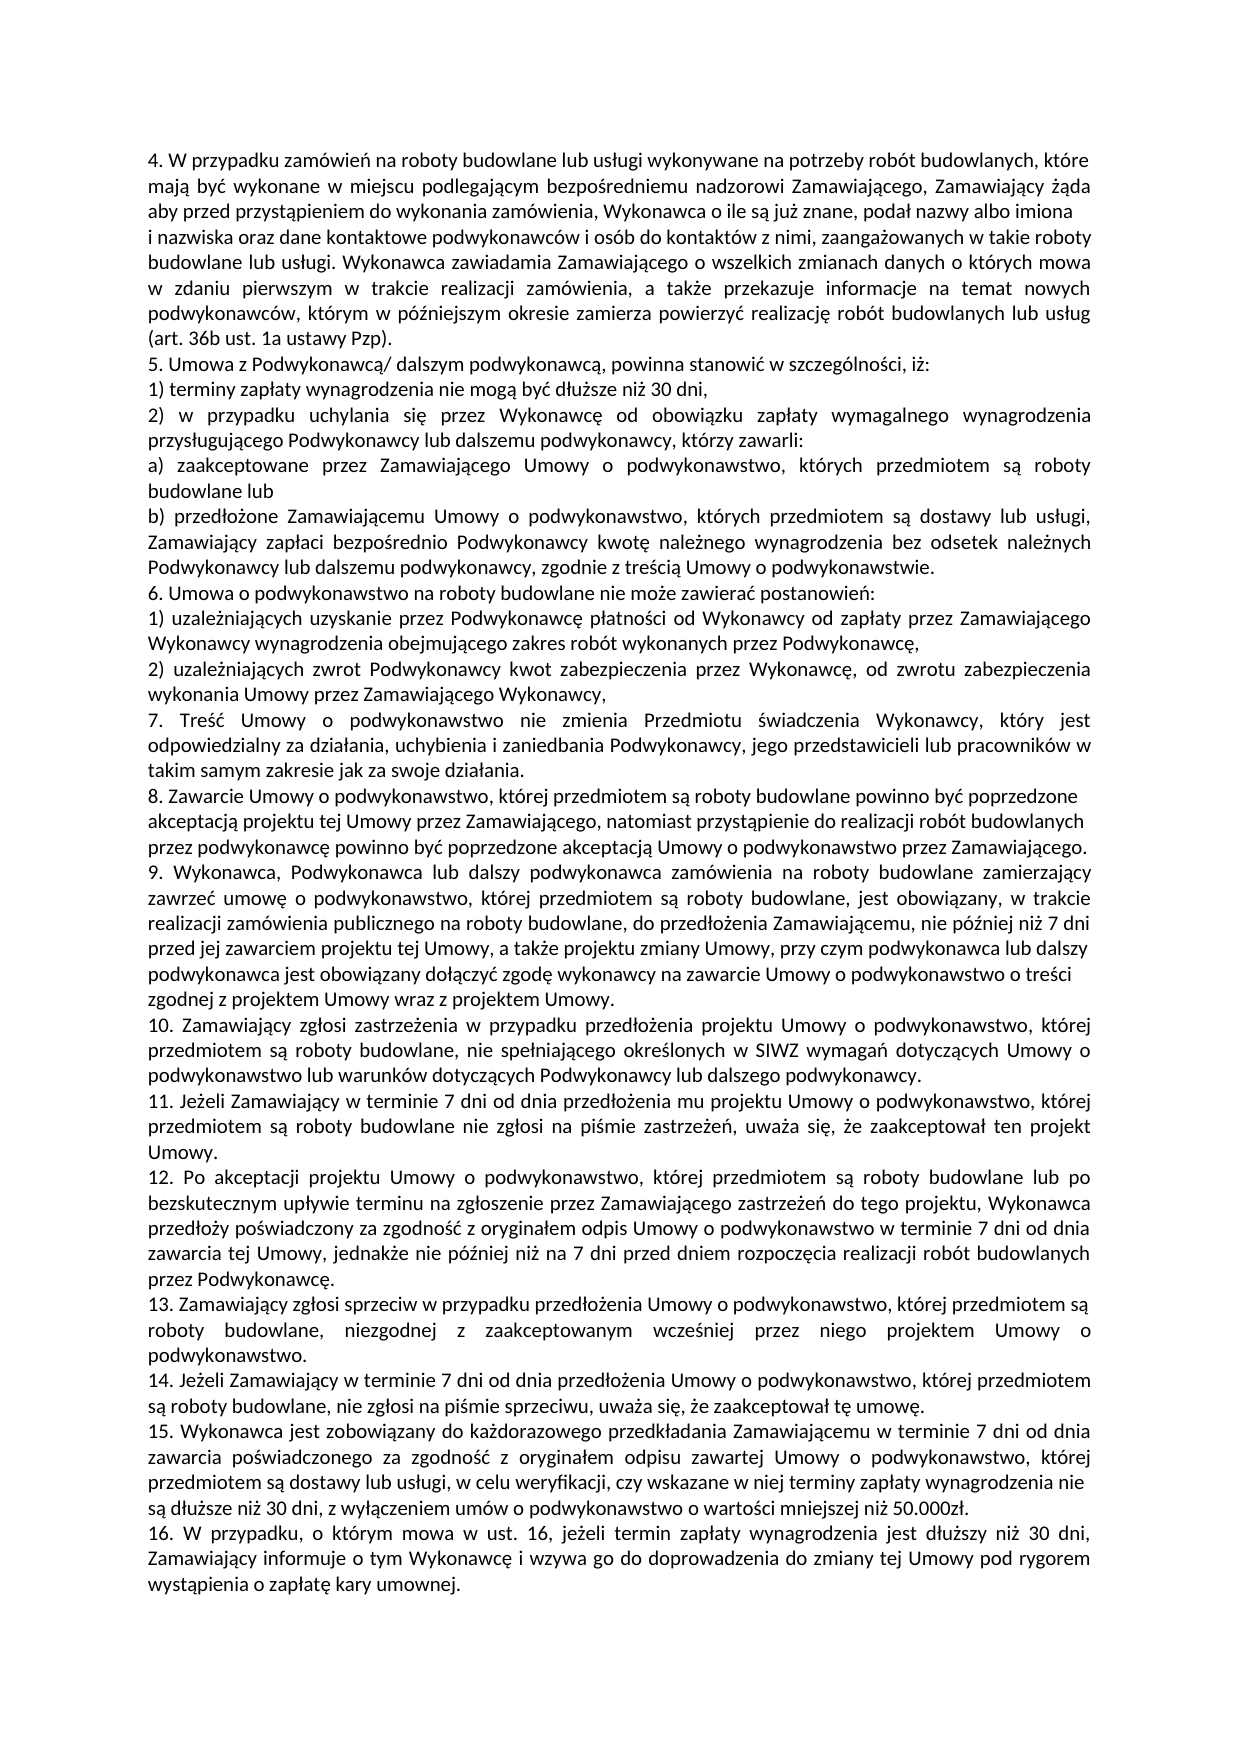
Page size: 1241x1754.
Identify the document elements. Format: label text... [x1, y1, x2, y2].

text a) zaakceptowane przez Zamawiającego Umowy o podwykonawstwo, których przedmiotem są roboty budowlane lub [148, 453, 1093, 503]
text 6. Umowa o podwykonawstwo na roboty budowlane nie może zawierać postanowień: [148, 580, 1093, 605]
text i nazwiska oraz dane kontaktowe podwykonawców i osób do kontaktów z nimi, zaangażowanych w takie roboty budowlane lub usługi. Wykonawca zawiadamia Zamawiającego o wszelkich zmianach danych o których mowa w zdaniu pierwszym w trakcie realizacji zamówienia, a także przekazuje informacje na temat nowych podwykonawców, którym w późniejszym okresie zamierza powierzyć realizację robót budowlanych lub usług (art. 36b ust. 1a ustawy Pzp). [148, 224, 1093, 351]
text 13. Zamawiający zgłosi sprzeciw w przypadku przedłożenia Umowy o podwykonawstwo, której przedmiotem są [148, 1291, 1093, 1317]
text b) przedłożone Zamawiającemu Umowy o podwykonawstwo, których przedmiotem są dostawy lub usługi, Zamawiający zapłaci bezpośrednio Podwykonawcy kwotę należnego wynagrodzenia bez odsetek należnych Podwykonawcy lub dalszemu podwykonawcy, zgodnie z treścią Umowy o podwykonawstwie. [148, 503, 1093, 580]
text 7. Treść Umowy o podwykonawstwo nie zmienia Przedmiotu świadczenia Wykonawcy, który jest odpowiedzialny za działania, uchybienia i zaniedbania Podwykonawcy, jego przedstawicieli lub pracowników w takim samym zakresie jak za swoje działania. [148, 707, 1093, 783]
text podwykonawca jest obowiązany dołączyć zgodę wykonawcy na zawarcie Umowy o podwykonawstwo o treści [148, 961, 1093, 986]
text 10. Zamawiający zgłosi zastrzeżenia w przypadku przedłożenia projektu Umowy o podwykonawstwo, której przedmiotem są roboty budowlane, nie spełniającego określonych w SIWZ wymagań dotyczących Umowy o podwykonawstwo lub warunków dotyczących Podwykonawcy lub dalszego podwykonawcy. [148, 1012, 1093, 1088]
text 11. Jeżeli Zamawiający w terminie 7 dni od dnia przedłożenia mu projektu Umowy o podwykonawstwo, której przedmiotem są roboty budowlane nie zgłosi na piśmie zastrzeżeń, uważa się, że zaakceptował ten projekt Umowy. [148, 1088, 1093, 1164]
text 2) w przypadku uchylania się przez Wykonawcę od obowiązku zapłaty wymagalnego wynagrodzenia przysługującego Podwykonawcy lub dalszemu podwykonawcy, którzy zawarli: [148, 402, 1093, 453]
text 4. W przypadku zamówień na roboty budowlane lub usługi wykonywane na potrzeby robót budowlanych, które [148, 148, 1093, 173]
text 9. Wykonawca, Podwykonawca lub dalszy podwykonawca zamówienia na roboty budowlane zamierzający zawrzeć umowę o podwykonawstwo, której przedmiotem są roboty budowlane, jest obowiązany, w trakcie realizacji zamówienia publicznego na roboty budowlane, do przedłożenia Zamawiającemu, nie później niż 7 dni przed jej zawarciem projektu tej Umowy, a także projektu zmiany Umowy, przy czym podwykonawca lub dalszy [148, 859, 1093, 961]
text przez podwykonawcę powinno być poprzedzone akceptacją Umowy o podwykonawstwo przez Zamawiającego. [148, 834, 1093, 859]
text 12. Po akceptacji projektu Umowy o podwykonawstwo, której przedmiotem są roboty budowlane lub po bezskutecznym upływie terminu na zgłoszenie przez Zamawiającego zastrzeżeń do tego projektu, Wykonawca przedłoży poświadczony za zgodność z oryginałem odpis Umowy o podwykonawstwo w terminie 7 dni od dnia zawarcia tej Umowy, jednakże nie później niż na 7 dni przed dniem rozpoczęcia realizacji robót budowlanych przez Podwykonawcę. [148, 1164, 1093, 1291]
text mają być wykonane w miejscu podlegającym bezpośredniemu nadzorowi Zamawiającego, Zamawiający żąda aby przed przystąpieniem do wykonania zamówienia, Wykonawca o ile są już znane, podał nazwy albo imiona [148, 173, 1093, 224]
text 15. Wykonawca jest zobowiązany do każdorazowego przedkładania Zamawiającemu w terminie 7 dni od dnia zawarcia poświadczonego za zgodność z oryginałem odpisu zawartej Umowy o podwykonawstwo, której przedmiotem są dostawy lub usługi, w celu weryfikacji, czy wskazane w niej terminy zapłaty wynagrodzenia nie [148, 1418, 1093, 1495]
text zgodnej z projektem Umowy wraz z projektem Umowy. [148, 986, 1093, 1012]
text 1) uzależniających uzyskanie przez Podwykonawcę płatności od Wykonawcy od zapłaty przez Zamawiającego Wykonawcy wynagrodzenia obejmującego zakres robót wykonanych przez Podwykonawcę, [148, 605, 1093, 656]
text 8. Zawarcie Umowy o podwykonawstwo, której przedmiotem są roboty budowlane powinno być poprzedzone [148, 783, 1093, 808]
text 16. W przypadku, o którym mowa w ust. 16, jeżeli termin zapłaty wynagrodzenia jest dłuższy niż 30 dni, Zamawiający informuje o tym Wykonawcę i wzywa go do doprowadzenia do zmiany tej Umowy pod rygorem wystąpienia o zapłatę kary umownej. [148, 1520, 1093, 1596]
text 2) uzależniających zwrot Podwykonawcy kwot zabezpieczenia przez Wykonawcę, od zwrotu zabezpieczenia wykonania Umowy przez Zamawiającego Wykonawcy, [148, 656, 1093, 707]
text akceptacją projektu tej Umowy przez Zamawiającego, natomiast przystąpienie do realizacji robót budowlanych [148, 808, 1093, 834]
text są dłuższe niż 30 dni, z wyłączeniem umów o podwykonawstwo o wartości mniejszej niż 50.000zł. [148, 1495, 1093, 1520]
text roboty budowlane, niezgodnej z zaakceptowanym wcześniej przez niego projektem Umowy o podwykonawstwo. [148, 1317, 1093, 1368]
text 5. Umowa z Podwykonawcą/ dalszym podwykonawcą, powinna stanowić w szczególności, iż: [148, 351, 1093, 376]
text 14. Jeżeli Zamawiający w terminie 7 dni od dnia przedłożenia Umowy o podwykonawstwo, której przedmiotem są roboty budowlane, nie zgłosi na piśmie sprzeciwu, uważa się, że zaakceptował tę umowę. [148, 1368, 1093, 1418]
text 1) terminy zapłaty wynagrodzenia nie mogą być dłuższe niż 30 dni, [148, 376, 1093, 402]
